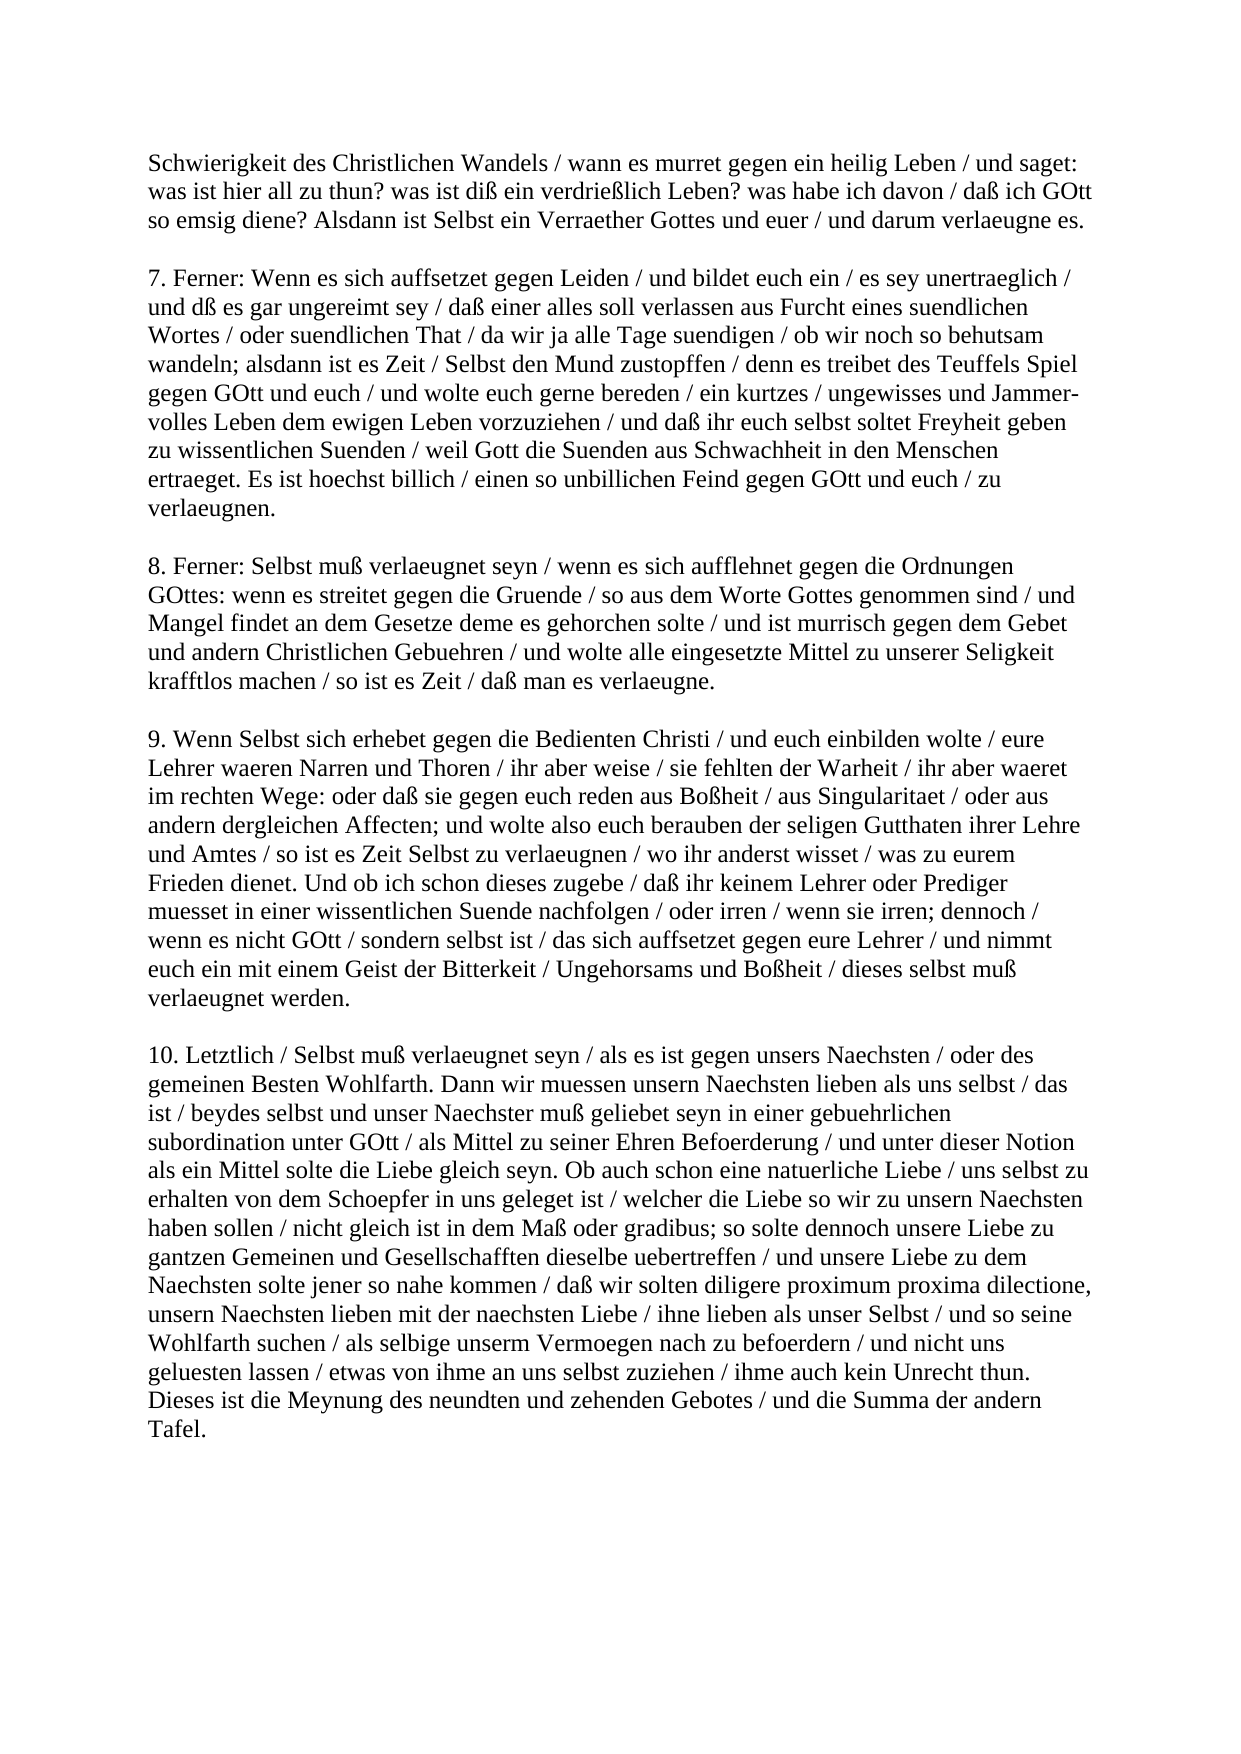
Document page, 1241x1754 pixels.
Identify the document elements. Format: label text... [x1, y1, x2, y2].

text 9. Wenn Selbst sich erhebet gegen die Bedienten Christi / und euch einbilden wolte / eure Lehrer waeren Narren und Thoren / ihr aber weise / sie fehlten der Warheit / ihr aber waeret im rechten Wege: oder daß sie gegen euch reden aus Boßheit / aus Singularitaet / oder aus andern dergleichen Affecten; und wolte also euch berauben der seligen Gutthaten ihrer Lehre und Amtes / so ist es Zeit Selbst zu verlaeugnen / wo ihr anderst wisset / was zu eurem Frieden dienet. Und ob ich schon dieses zugebe / daß ihr keinem Lehrer oder Prediger muesset in einer wissentlichen Suende nachfolgen / oder irren / wenn sie irren; dennoch / wenn es nicht GOtt / sondern selbst ist / das sich auffsetzet gegen eure Lehrer / und nimmt euch ein mit einem Geist der Bitterkeit / Ungehorsams und Boßheit / dieses selbst muß verlaeugnet werden. [148, 724, 1093, 1011]
text 8. Ferner: Selbst muß verlaeugnet seyn / wenn es sich aufflehnet gegen die Ordnungen GOttes: wenn es streitet gegen die Gruende / so aus dem Worte Gottes genommen sind / und Mangel findet an dem Gesetze deme es gehorchen solte / und ist murrisch gegen dem Gebet und andern Christlichen Gebuehren / und wolte alle eingesetzte Mittel zu unserer Seligkeit krafftlos machen / so ist es Zeit / daß man es verlaeugne. [148, 551, 1093, 695]
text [148, 148, 1093, 234]
text 10. Letztlich / Selbst muß verlaeugnet seyn / als es ist gegen unsers Naechsten / oder des gemeinen Besten Wohlfarth. Dann wir muessen unsern Naechsten lieben als uns selbst / das ist / beydes selbst und unser Naechster muß geliebet seyn in einer gebuehrlichen subordination unter GOtt / als Mittel zu seiner Ehren Befoerderung / und unter dieser Notion als ein Mittel solte die Liebe gleich seyn. Ob auch schon eine natuerliche Liebe / uns selbst zu erhalten von dem Schoepfer in uns geleget ist / welcher die Liebe so wir zu unsern Naechsten haben sollen / nicht gleich ist in dem Maß oder gradibus; so solte dennoch unsere Liebe zu gantzen Gemeinen und Gesellschafften dieselbe uebertreffen / und unsere Liebe zu dem Naechsten solte jener so nahe kommen / daß wir solten diligere proximum proxima dilectione, unsern Naechsten lieben mit der naechsten Liebe / ihne lieben als unser Selbst / und so seine Wohlfarth suchen / als selbige unserm Vermoegen nach zu befoerdern / und nicht uns geluesten lassen / etwas von ihme an uns selbst zuziehen / ihme auch kein Unrecht thun. Dieses ist die Meynung des neundten und zehenden Gebotes / und die Summa der andern Tafel. [148, 1041, 1093, 1443]
text 7. Ferner: Wenn es sich auffsetzet gegen Leiden / und bildet euch ein / es sey unertraeglich / und dß es gar ungereimt sey / daß einer alles soll verlassen aus Furcht eines suendlichen Wortes / oder suendlichen That / da wir ja alle Tage suendigen / ob wir noch so behutsam wandeln; alsdann ist es Zeit / Selbst den Mund zustopffen / denn es treibet des Teuffels Spiel gegen GOtt und euch / und wolte euch gerne bereden / ein kurtzes / ungewisses und Jammer-volles Leben dem ewigen Leben vorzuziehen / und daß ihr euch selbst soltet Freyheit geben zu wissentlichen Suenden / weil Gott die Suenden aus Schwachheit in den Menschen ertraeget. Es ist hoechst billich / einen so unbillichen Feind gegen GOtt und euch / zu verlaeugnen. [148, 263, 1093, 522]
